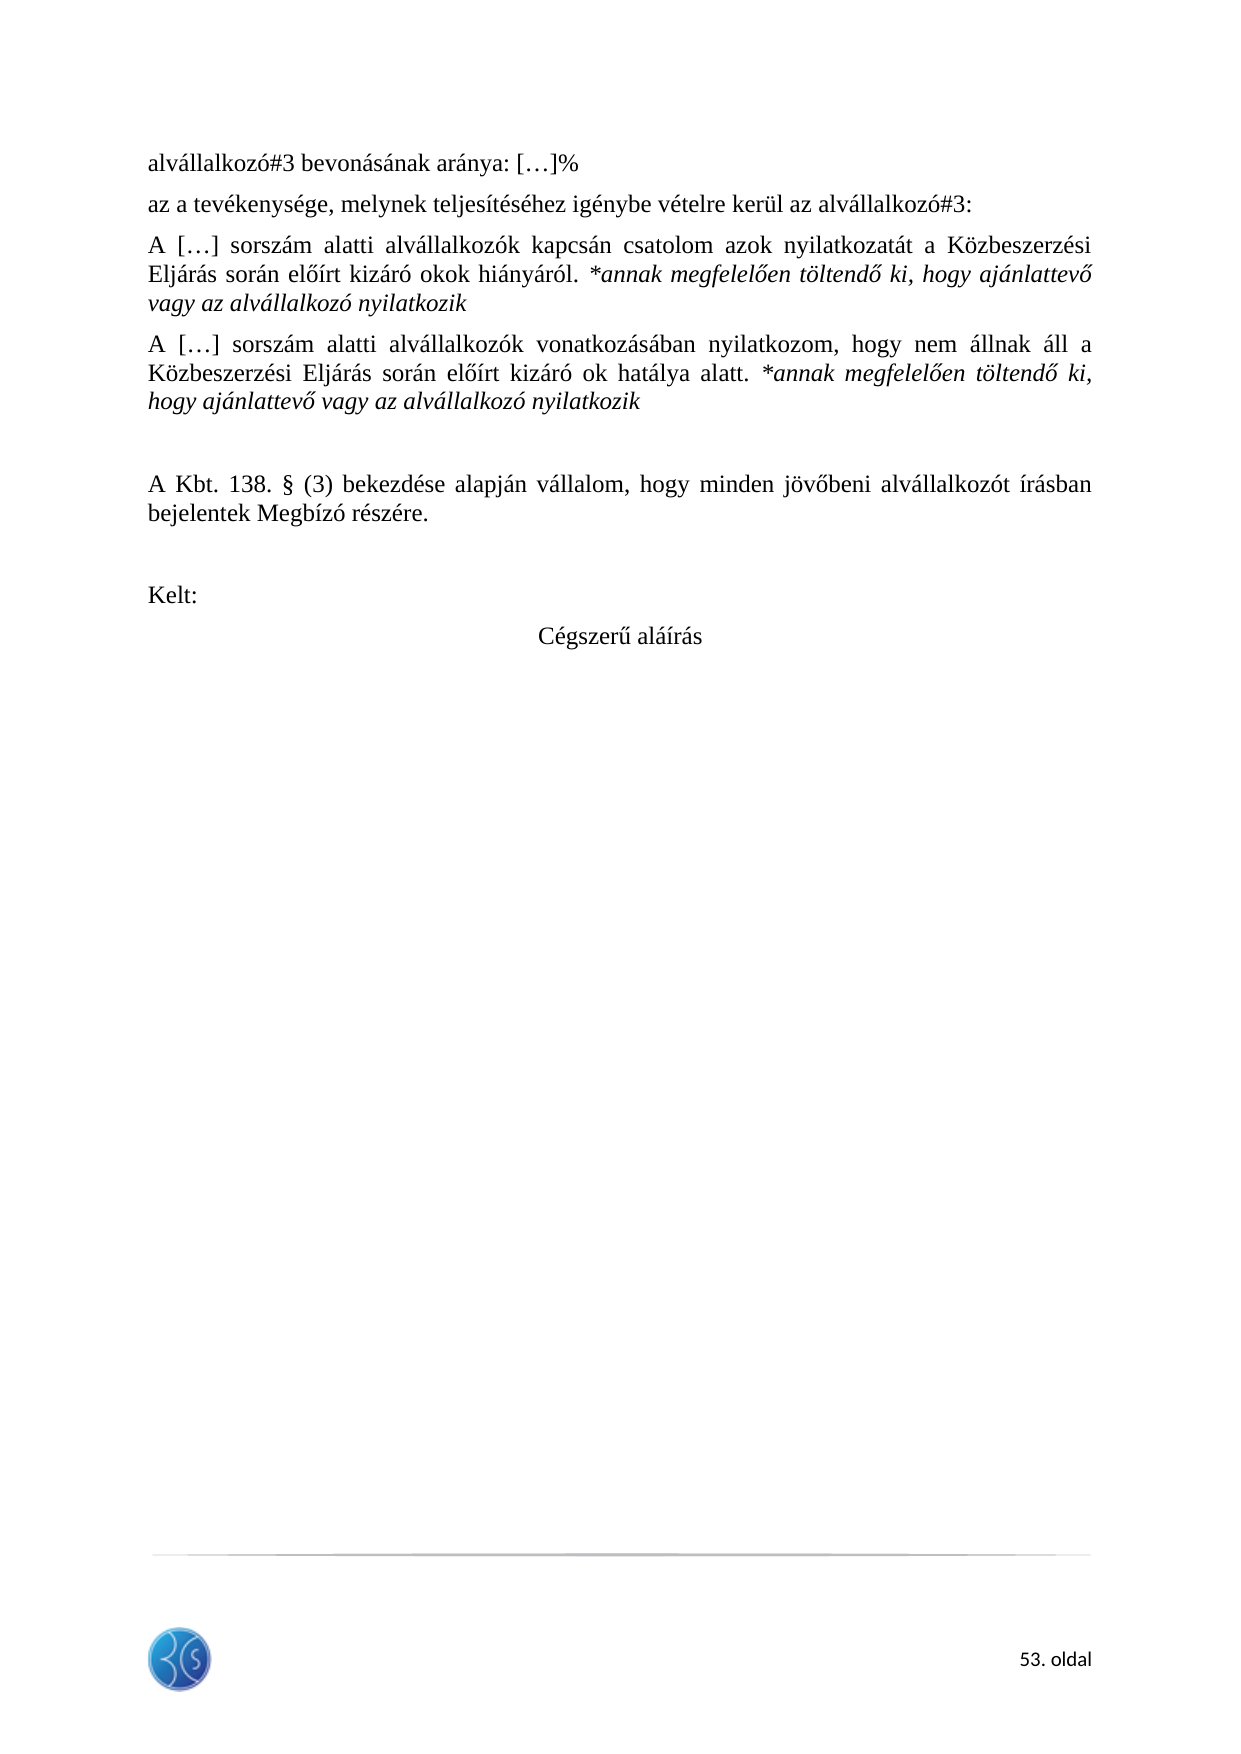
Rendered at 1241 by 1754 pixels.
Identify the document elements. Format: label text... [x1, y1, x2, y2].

text Kelt: [148, 580, 1092, 609]
text A […] sorszám alatti alvállalkozók kapcsán csatolom azok nyilatkozatát a Közbeszerzési Eljárás során előírt kizáró okok hiányáról. *annak megfelelően töltendő ki, hogy ajánlattevő vagy az alvállalkozó nyilatkozik [148, 230, 1092, 316]
text alvállalkozó#3 bevonásának aránya: […]% [148, 148, 1092, 176]
picture [147, 1548, 1093, 1561]
text Cégszerű aláírás [148, 621, 1092, 650]
text az a tevékenysége, melynek teljesítéséhez igénybe vételre kerül az alvállalkozó#3: [148, 189, 1092, 218]
text A […] sorszám alatti alvállalkozók vonatkozásában nyilatkozom, hogy nem állnak áll a Közbeszerzési Eljárás során előírt kizáró ok hatálya alatt. *annak megfelelően töltendő ki, hogy ajánlattevő vagy az alvállalkozó nyilatkozik [148, 329, 1092, 415]
text A Kbt. 138. § (3) bekezdése alapján vállalom, hogy minden jövőbeni alvállalkozót írásban bejelentek Megbízó részére. [148, 469, 1092, 526]
picture [147, 1627, 212, 1692]
